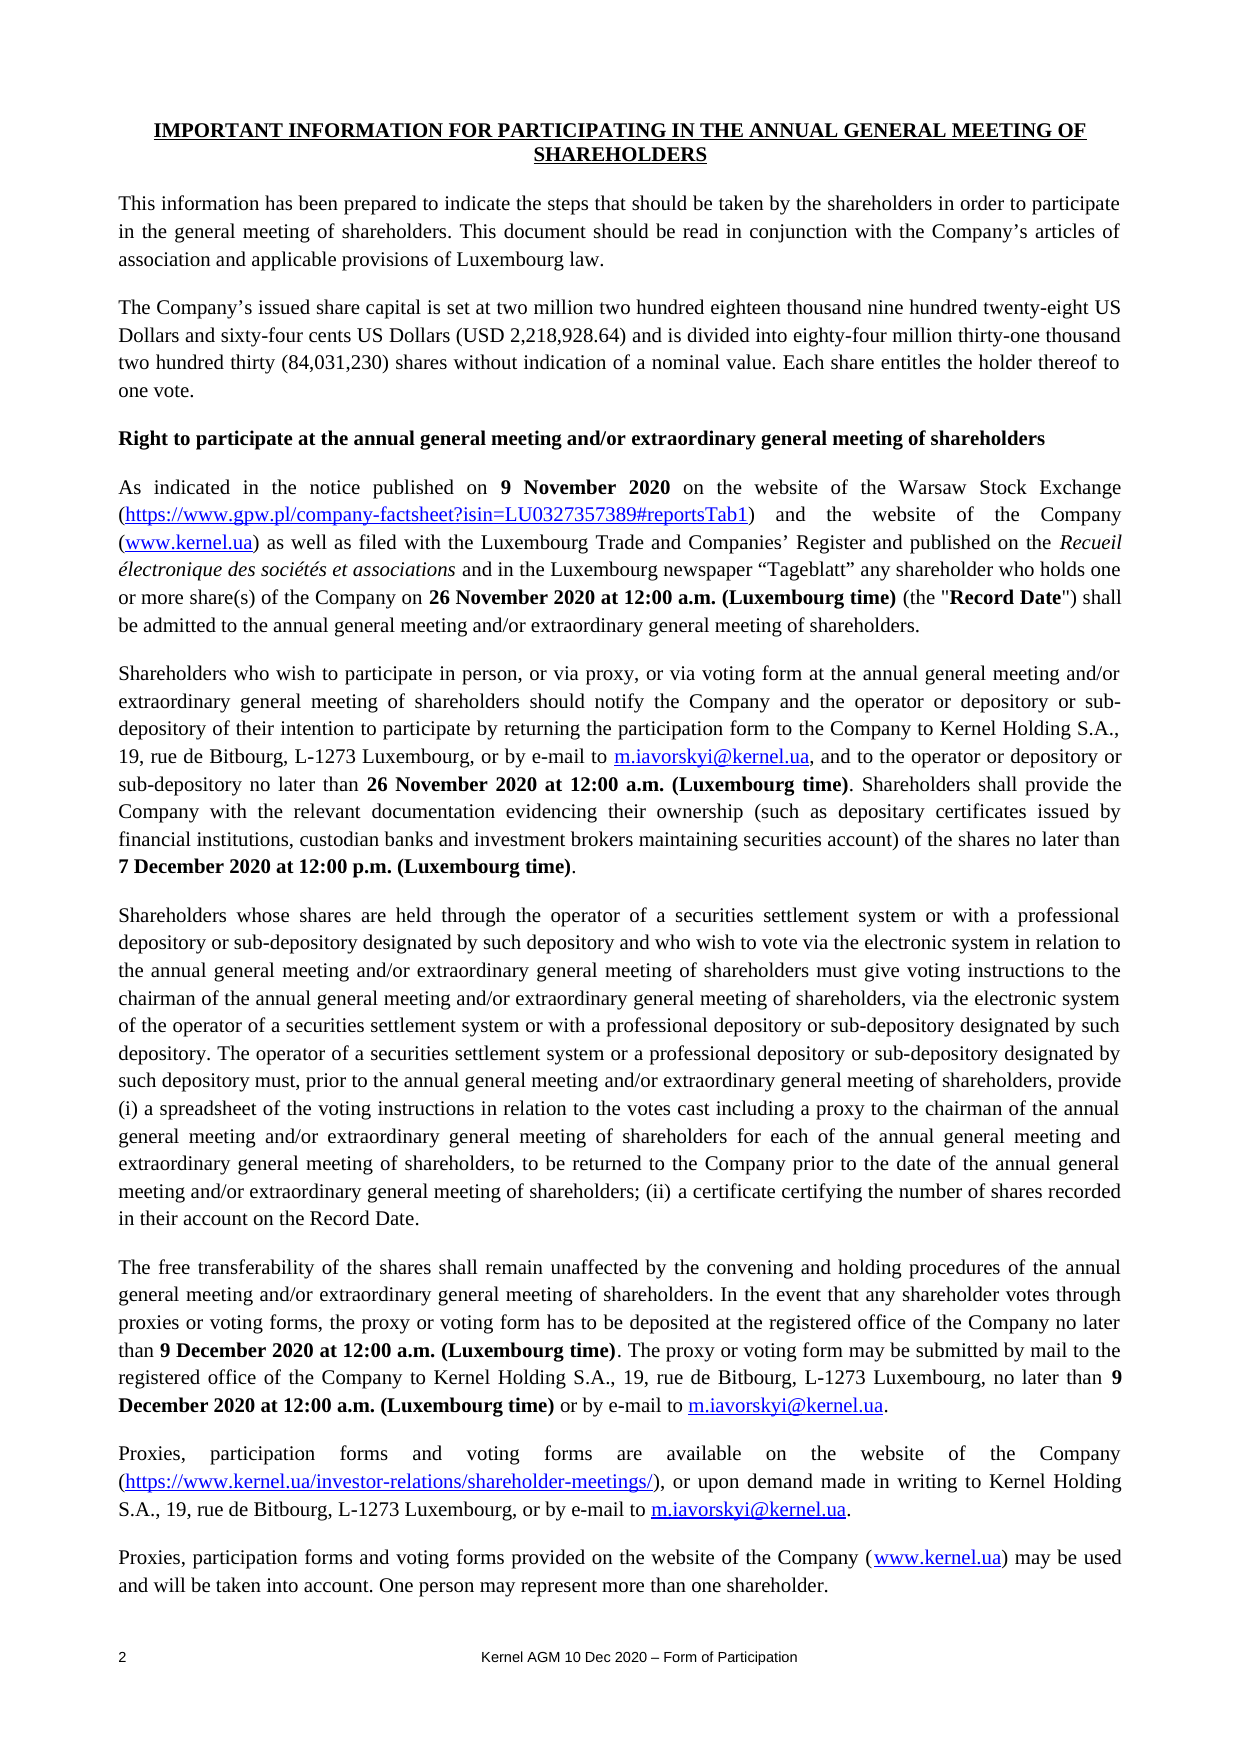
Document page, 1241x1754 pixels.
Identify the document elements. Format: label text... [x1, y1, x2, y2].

text The free transferability of the shares shall remain unaffected by the convening and holding procedures of the annual general meeting and/or extraordinary general meeting of shareholders. In the event that any shareholder votes through proxies or voting forms, the proxy or voting form has to be deposited at the registered office of the Company no later than 9 December 2020 at 12:00 a.m. (Luxembourg time). The proxy or voting form may be submitted by mail to the registered office of the Company to Kernel Holding S.A., 19, rue de Bitbourg, L-1273 Luxembourg, no later than 9 December 2020 at 12:00 a.m. (Luxembourg time) or by e-mail to m.iavorskyi@kernel.ua. [118, 1255, 1122, 1417]
text Proxies, participation forms and voting forms are available on the website of the Company (https://www.kernel.ua/investor-relations/shareholder-meetings/), or upon demand made in writing to Kernel Holding S.A., 19, rue de Bitbourg, L-1273 Luxembourg, or by e-mail to m.iavorskyi@kernel.ua. [118, 1441, 1122, 1521]
text As indicated in the notice published on 9 November 2020 on the website of the Warsaw Stock Exchange (https://www.gpw.pl/company-factsheet?isin=LU0327357389#reportsTab1) and the website of the Company (www.kernel.ua) as well as filed with the Luxembourg Trade and Companies’ Register and published on the Recueil électronique des sociétés et associations and in the Luxembourg newspaper “Tageblatt” any shareholder who holds one or more share(s) of the Company on 26 November 2020 at 12:00 a.m. (Luxembourg time) (the "Record Date") shall be admitted to the annual general meeting and/or extraordinary general meeting of shareholders. [118, 474, 1122, 637]
text Proxies, participation forms and voting forms provided on the website of the Company (www.kernel.ua) may be used and will be taken into account. One person may represent more than one shareholder. [118, 1545, 1122, 1597]
text Right to participate at the annual general meeting and/or extraordinary general meeting of shareholders [118, 426, 1122, 450]
text IMPORTANT INFORMATION FOR PARTICIPATING IN THE ANNUAL GENERAL MEETING OF SHAREHOLDERS [118, 118, 1122, 166]
text Shareholders who wish to participate in person, or via proxy, or via voting form at the annual general meeting and/or extraordinary general meeting of shareholders should notify the Company and the operator or depository or sub-depository of their intention to participate by returning the participation form to the Company to Kernel Holding S.A., 19, rue de Bitbourg, L-1273 Luxembourg, or by e-mail to m.iavorskyi@kernel.ua, and to the operator or depository or sub-depository no later than 26 November 2020 at 12:00 a.m. (Luxembourg time). Shareholders shall provide the Company with the relevant documentation evidencing their ownership (such as depositary certificates issued by financial institutions, custodian banks and investment brokers maintaining securities account) of the shares no later than 7 December 2020 at 12:00 p.m. (Luxembourg time). [118, 661, 1122, 878]
text The Company’s issued share capital is set at two million two hundred eighteen thousand nine hundred twenty-eight US Dollars and sixty-four cents US Dollars (USD 2,218,928.64) and is divided into eighty-four million thirty-one thousand two hundred thirty (84,031,230) shares without indication of a nominal value. Each share entitles the holder thereof to one vote. [118, 295, 1122, 402]
text Shareholders whose shares are held through the operator of a securities settlement system or with a professional depository or sub-depository designated by such depository and who wish to vote via the electronic system in relation to the annual general meeting and/or extraordinary general meeting of shareholders must give voting instructions to the chairman of the annual general meeting and/or extraordinary general meeting of shareholders, via the electronic system of the operator of a securities settlement system or with a professional depository or sub-depository designated by such depository. The operator of a securities settlement system or a professional depository or sub-depository designated by such depository must, prior to the annual general meeting and/or extraordinary general meeting of shareholders, provide (i) a spreadsheet of the voting instructions in relation to the votes cast including a proxy to the chairman of the annual general meeting and/or extraordinary general meeting of shareholders for each of the annual general meeting and extraordinary general meeting of shareholders, to be returned to the Company prior to the date of the annual general meeting and/or extraordinary general meeting of shareholders; (ii) a certificate certifying the number of shares recorded in their account on the Record Date. [118, 903, 1122, 1230]
text This information has been prepared to indicate the steps that should be taken by the shareholders in order to participate in the general meeting of shareholders. This document should be read in conjunction with the Company’s articles of association and applicable provisions of Luxembourg law. [118, 191, 1122, 271]
